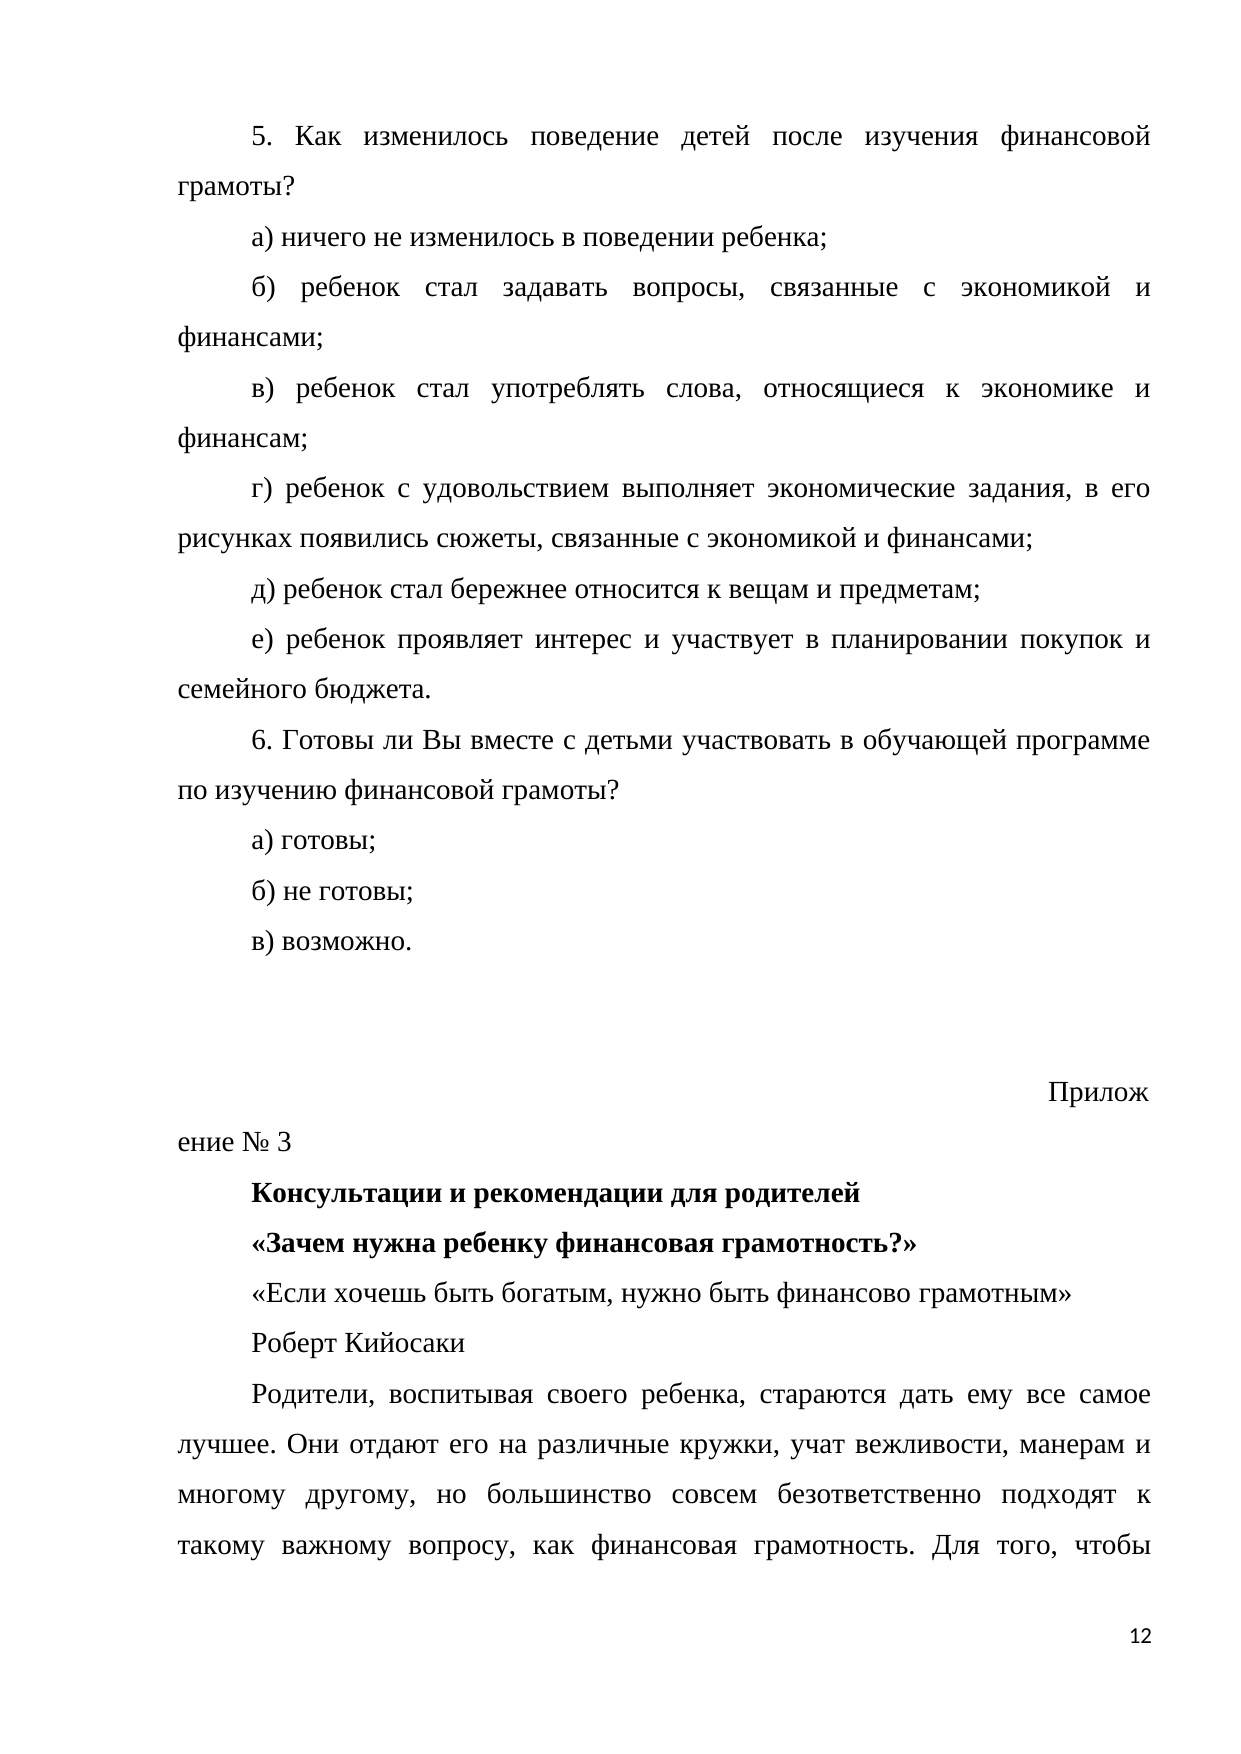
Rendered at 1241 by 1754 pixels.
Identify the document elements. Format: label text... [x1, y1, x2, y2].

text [177, 1376, 1152, 1560]
text е) ребенок проявляет интерес и участвует в планировании покупок и семейного бюджета. [177, 621, 1152, 705]
text Роберт Кийосаки [177, 1326, 1152, 1359]
text а) ничего не изменилось в поведении ребенка; [177, 219, 1152, 252]
text Консультации и рекомендации для родителей [177, 1175, 1152, 1208]
text г) ребенок с удовольствием выполняет экономические задания, в его рисунках появились сюжеты, связанные с экономикой и финансами; [177, 470, 1152, 554]
text б) ребенок стал задавать вопросы, связанные с экономикой и финансами; [177, 269, 1152, 353]
text д) ребенок стал бережнее относится к вещам и предметам; [177, 571, 1152, 604]
text в) ребенок стал употреблять слова, относящиеся к экономике и финансам; [177, 370, 1152, 453]
text «Если хочешь быть богатым, нужно быть финансово грамотным» [177, 1275, 1152, 1309]
text а) готовы; [177, 822, 1152, 856]
text 5. Как изменилось поведение детей после изучения финансовой грамоты? [177, 118, 1152, 202]
text «Зачем нужна ребенку финансовая грамотность?» [177, 1225, 1152, 1258]
text 6. Готовы ли Вы вместе с детьми участвовать в обучающей программе по изучению финансовой грамоты? [177, 722, 1152, 806]
text Приложение № 3 [177, 1074, 1152, 1158]
text б) не готовы; [177, 873, 1152, 906]
text в) возможно. [177, 923, 1152, 957]
